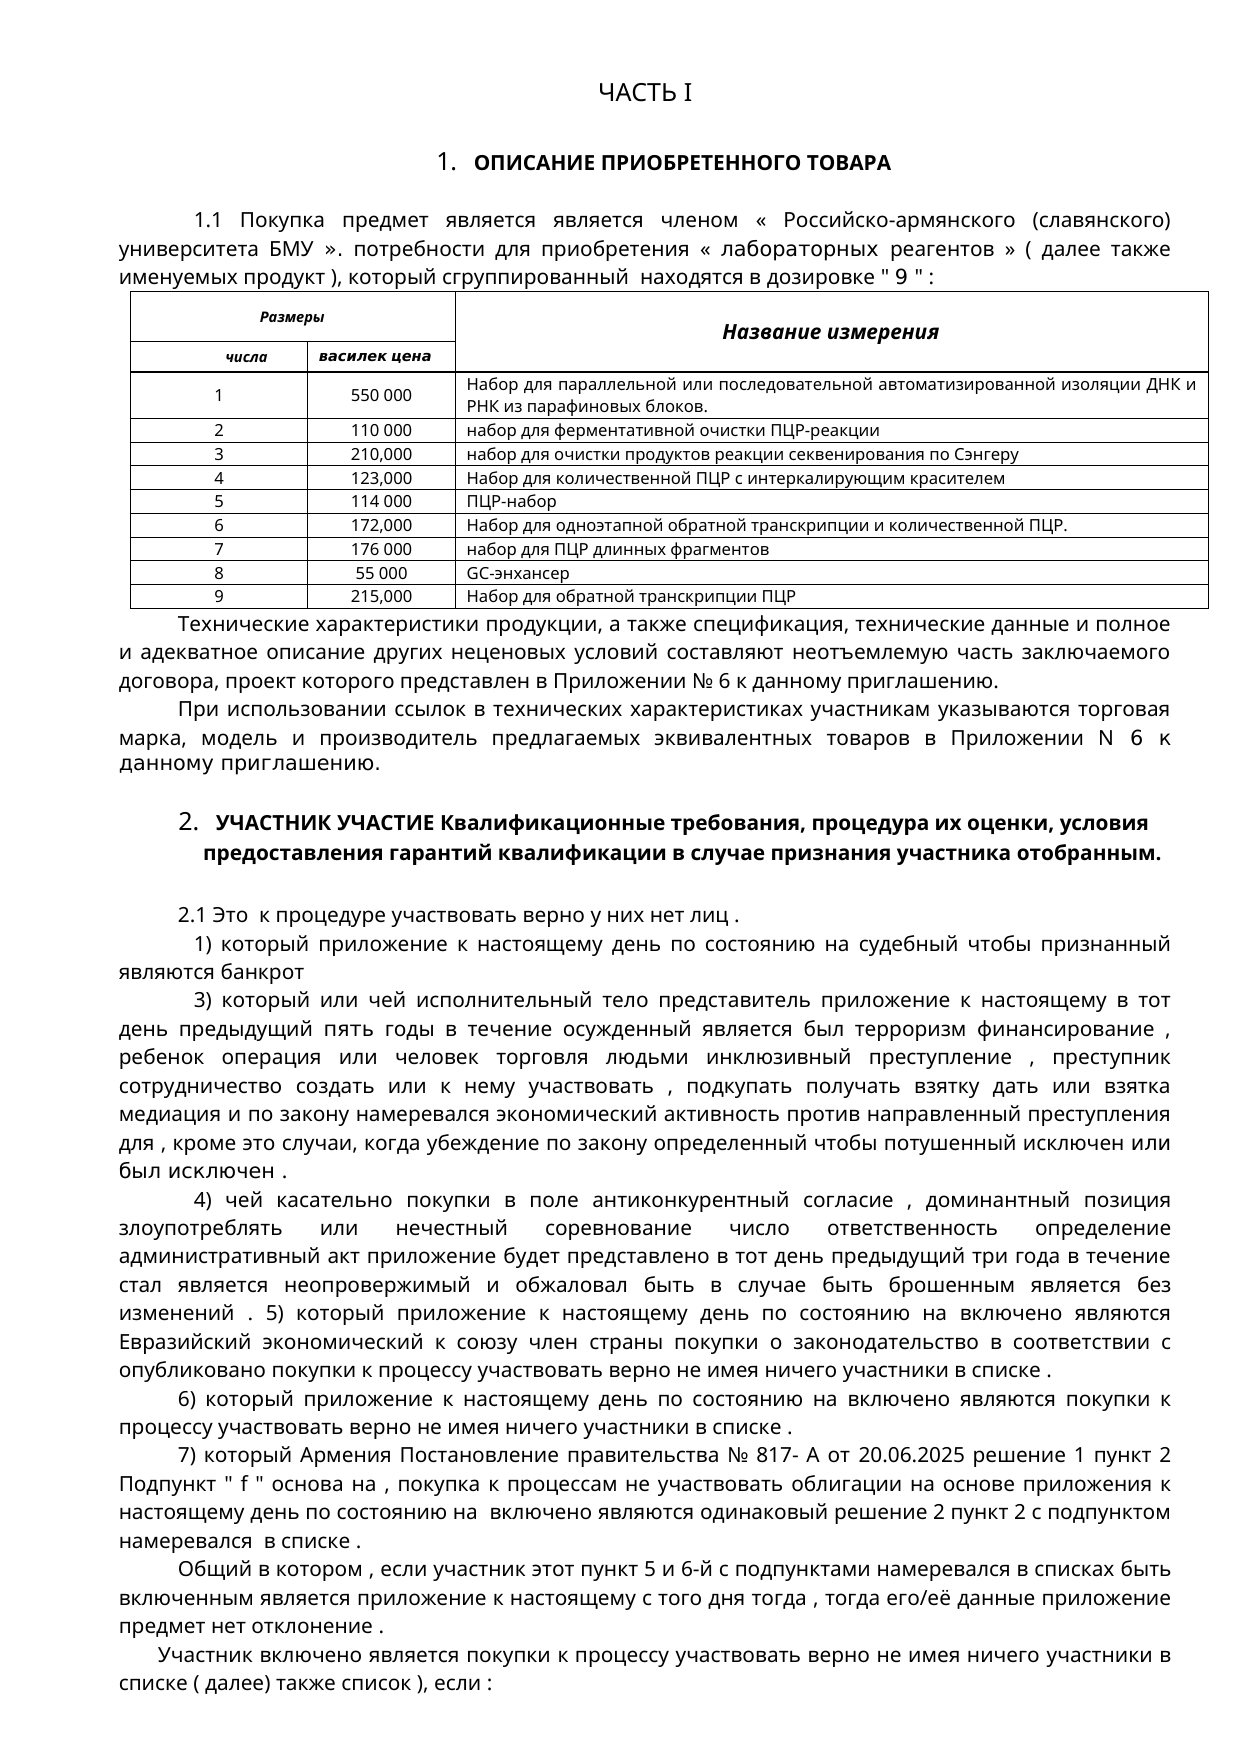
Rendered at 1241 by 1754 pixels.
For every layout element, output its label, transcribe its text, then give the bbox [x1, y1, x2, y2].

table_cell Набор для обратной транскрипции ПЦР [456, 585, 1208, 608]
text Участник включено является покупки к процессу участвовать верно не имея ничего участники в списке ( далее) также список ), если : [118, 1640, 1171, 1697]
text 6) который приложение к настоящему день по состоянию на включено являются покупки к процессу участвовать верно не имея ничего участники в списке . [118, 1384, 1171, 1441]
table_cell 3 [131, 443, 307, 465]
table_cell набор для ферментативной очистки ПЦР-реакции [456, 419, 1208, 442]
table_cell 5 [131, 490, 307, 513]
table_cell 210,000 [308, 443, 455, 465]
table_cell 215,000 [308, 585, 455, 608]
table_cell набор для очистки продуктов реакции секвенирования по Сэнгеру [456, 443, 1208, 465]
table_cell 8 [131, 561, 307, 584]
table_cell 123,000 [308, 466, 455, 489]
text Общий в котором , если участник этот пункт 5 и 6-й с подпунктами намеревался в списках быть включенным является приложение к настоящему с того дня тогда , тогда его/её данные приложение предмет нет отклонение . [118, 1554, 1171, 1640]
text 4) чей касательно покупки в поле антиконкурентный согласие , доминантный позиция злоупотреблять или нечестный соревнование число ответственность определение административный акт приложение будет представлено в тот день предыдущий три года в течение стал является неопровержимый и​ обжаловал быть в случае быть брошенным является без изменений . 5) который приложение к настоящему день по состоянию на включено являются Евразийский экономический к союзу член страны покупки о законодательство в соответствии с опубликовано покупки к процессу участвовать верно не имея ничего участники в списке . [118, 1185, 1171, 1384]
table_cell GC-энхансер [456, 561, 1208, 584]
text ЧАСТЬ I [118, 75, 1171, 109]
table_cell 172,000 [308, 514, 455, 537]
table_cell василек цена [308, 342, 455, 371]
table_cell Набор для количественной ПЦР с интеркалирующим красителем [456, 466, 1208, 489]
table_cell числа [131, 342, 307, 371]
table_cell 9 [131, 585, 307, 608]
table_cell 550 000 [308, 373, 455, 418]
table_header Размеры [131, 292, 455, 341]
table_cell Набор для одноэтапной обратной транскрипции и количественной ПЦР. [456, 514, 1208, 537]
table_cell Набор для параллельной или последовательной автоматизированной изоляции ДНК и РНК из парафиновых блоков. [456, 373, 1208, 418]
text При использовании ссылок в технических характеристиках участникам указываются торговая марка, модель и производитель предлагаемых эквивалентных товаров в Приложении N 6 к данному приглашению. [118, 694, 1171, 775]
table_cell 4 [131, 466, 307, 489]
table_cell набор для ПЦР длинных фрагментов [456, 538, 1208, 560]
table_cell 1 [131, 373, 307, 418]
text 1) который приложение к настоящему день по состоянию на судебный чтобы признанный являются банкрот [118, 929, 1171, 986]
table_cell 114 000 [308, 490, 455, 513]
text Технические характеристики продукции, а также спецификация, технические данные и полное и адекватное описание других неценовых условий составляют неотъемлемую часть заключаемого договора, проект которого представлен в Приложении № 6 к данному приглашению. [118, 609, 1171, 694]
table_cell 176 000 [308, 538, 455, 560]
list ОПИСАНИЕ ПРИОБРЕТЕННОГО ТОВАРА [156, 143, 1171, 177]
text 1.1 Покупка предмет является является членом « Российско-армянского (славянского) университета БМУ ». потребности для приобретения « лабораторных реагентов » ( далее также именуемых продукт ), который сгруппированный находятся в дозировке " 9 " : [118, 206, 1171, 291]
table_cell 110 000 [308, 419, 455, 442]
list УЧАСТНИК УЧАСТИЕ Квалификационные требования, процедура их оценки, условия предоставления гарантий квалификации в случае признания участника отобранным. [156, 804, 1171, 866]
table_cell 6 [131, 514, 307, 537]
text 3) который или чей исполнительный тело представитель приложение к настоящему в тот день предыдущий пять годы в течение осужденный является был терроризм финансирование , ребенок операция или человек торговля людьми инклюзивный преступление , преступник сотрудничество создать или к нему участвовать , подкупать получать взятку​ дать или взятка медиация и по закону намеревался экономический активность против направленный преступления для , кроме это случаи, когда убеждение по закону определенный чтобы потушенный исключен или был исключен . [118, 986, 1171, 1185]
text 2.1 Это к процедуре участвовать верно у них нет лиц . [118, 900, 1171, 929]
table_cell ПЦР-набор [456, 490, 1208, 513]
table_cell 2 [131, 419, 307, 442]
text 7) который Армения Постановление правительства № 817- А от 20.06.2025 решение 1 пункт 2 Подпункт " f "​ основа на , покупка к процессам не участвовать облигации на основе приложения к настоящему день по состоянию на включено являются одинаковый решение 2 пункт 2 с подпунктом намеревался в списке . [118, 1441, 1171, 1554]
table_header Название измерения [456, 292, 1208, 371]
table_cell 55 000 [308, 561, 455, 584]
table_cell 7 [131, 538, 307, 560]
